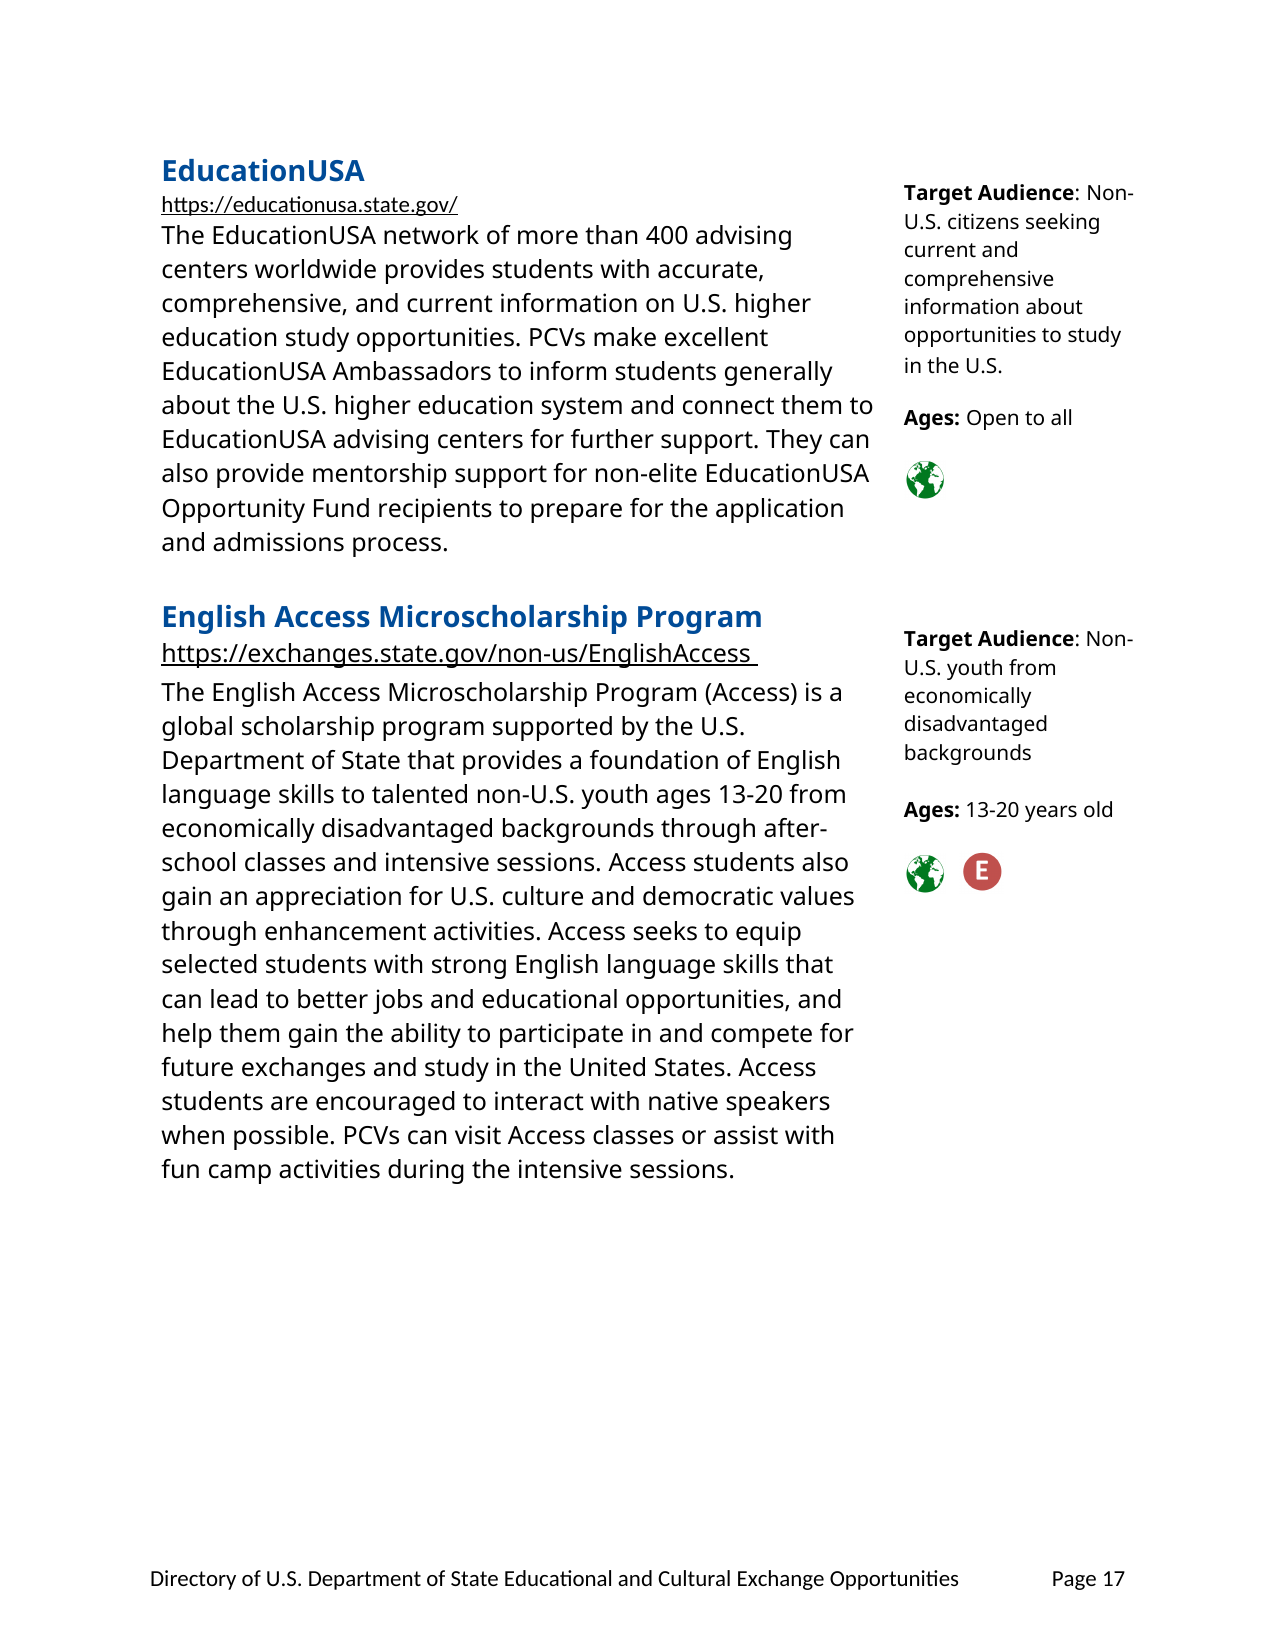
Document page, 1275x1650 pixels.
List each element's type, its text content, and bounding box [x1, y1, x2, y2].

table_cell Target Audience: Non-U.S. youth from economically disadvantaged backgrounds Ages: 13-20 years old [893, 596, 1155, 1223]
picture [903, 460, 946, 500]
picture [903, 853, 946, 894]
table_cell English Access Microscholarship Program https://exchanges.state.gov/non-us/EnglishAccess The English Access Microscholarship Program (Access) is a global scholarship program supported by the U.S. Department of State that provides a foundation of English language skills to talented non-U.S. youth ages 13-20 from economically disadvantaged backgrounds through after-school classes and intensive sessions. Access students also gain an appreciation for U.S. culture and democratic values through enhancement activities. Access seeks to equip selected students with strong English language skills that can lead to better jobs and educational opportunities, and help them gain the ability to participate in and compete for future exchanges and study in the United States. Access students are encouraged to interact with native speakers when possible. PCVs can visit Access classes or assist with fun camp activities during the intensive sessions. [150, 596, 892, 1223]
table_cell EducationUSA https://educationusa.state.gov/ The EducationUSA network of more than 400 advising centers worldwide provides students with accurate, comprehensive, and current information on U.S. higher education study opportunities. PCVs make excellent EducationUSA Ambassadors to inform students generally about the U.S. higher education system and connect them to EducationUSA advising centers for further support. They can also provide mentorship support for non-elite EducationUSA Opportunity Fund recipients to prepare for the application and admissions process. [150, 150, 892, 596]
picture [958, 851, 1005, 894]
table_cell Target Audience: Non-U.S. citizens seeking current and comprehensive information about opportunities to study in the U.S. Ages: Open to all [893, 150, 1155, 596]
